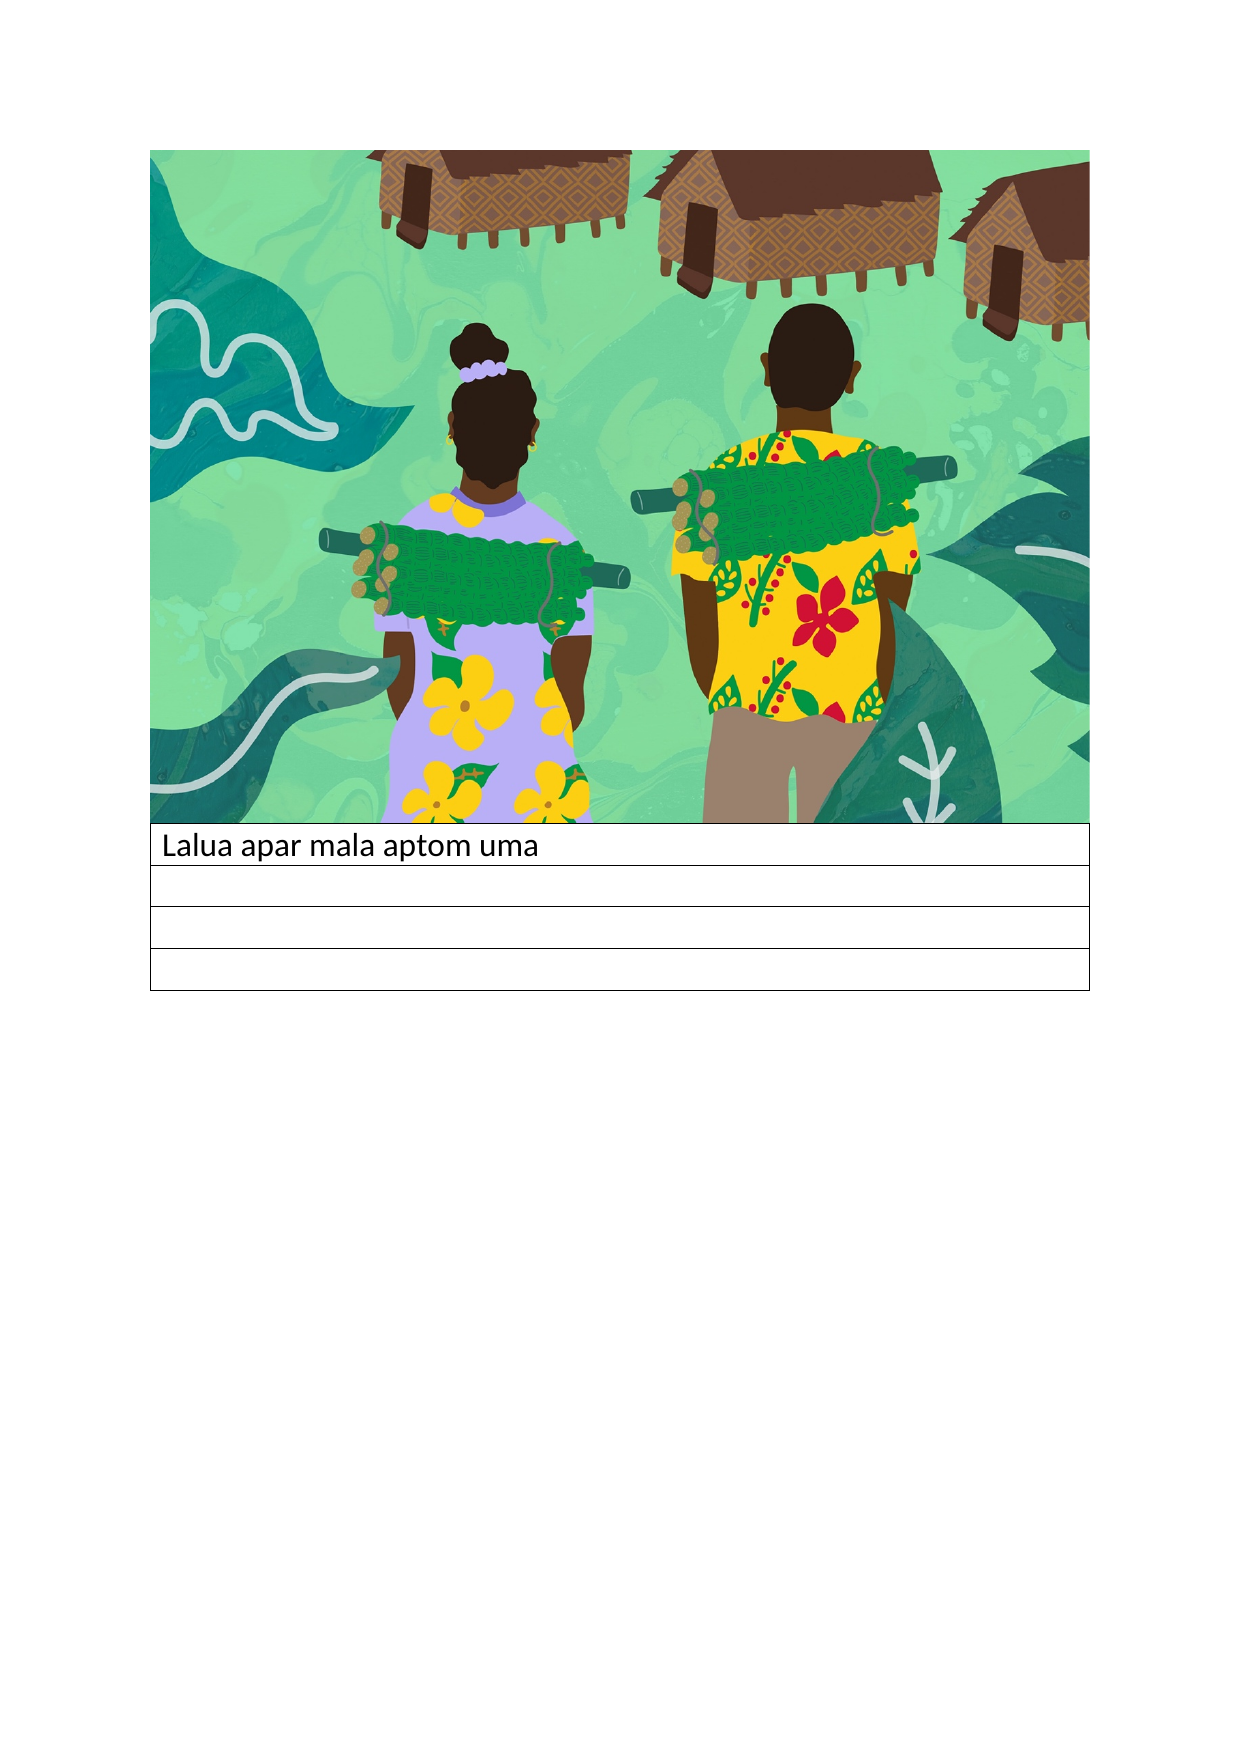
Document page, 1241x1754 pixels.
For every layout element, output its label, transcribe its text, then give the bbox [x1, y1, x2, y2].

table_cell [151, 907, 1089, 948]
table_cell [151, 949, 1089, 990]
table_cell [151, 866, 1089, 906]
table_header Lalua apar mala aptom uma [151, 824, 1089, 864]
picture [150, 150, 1090, 823]
